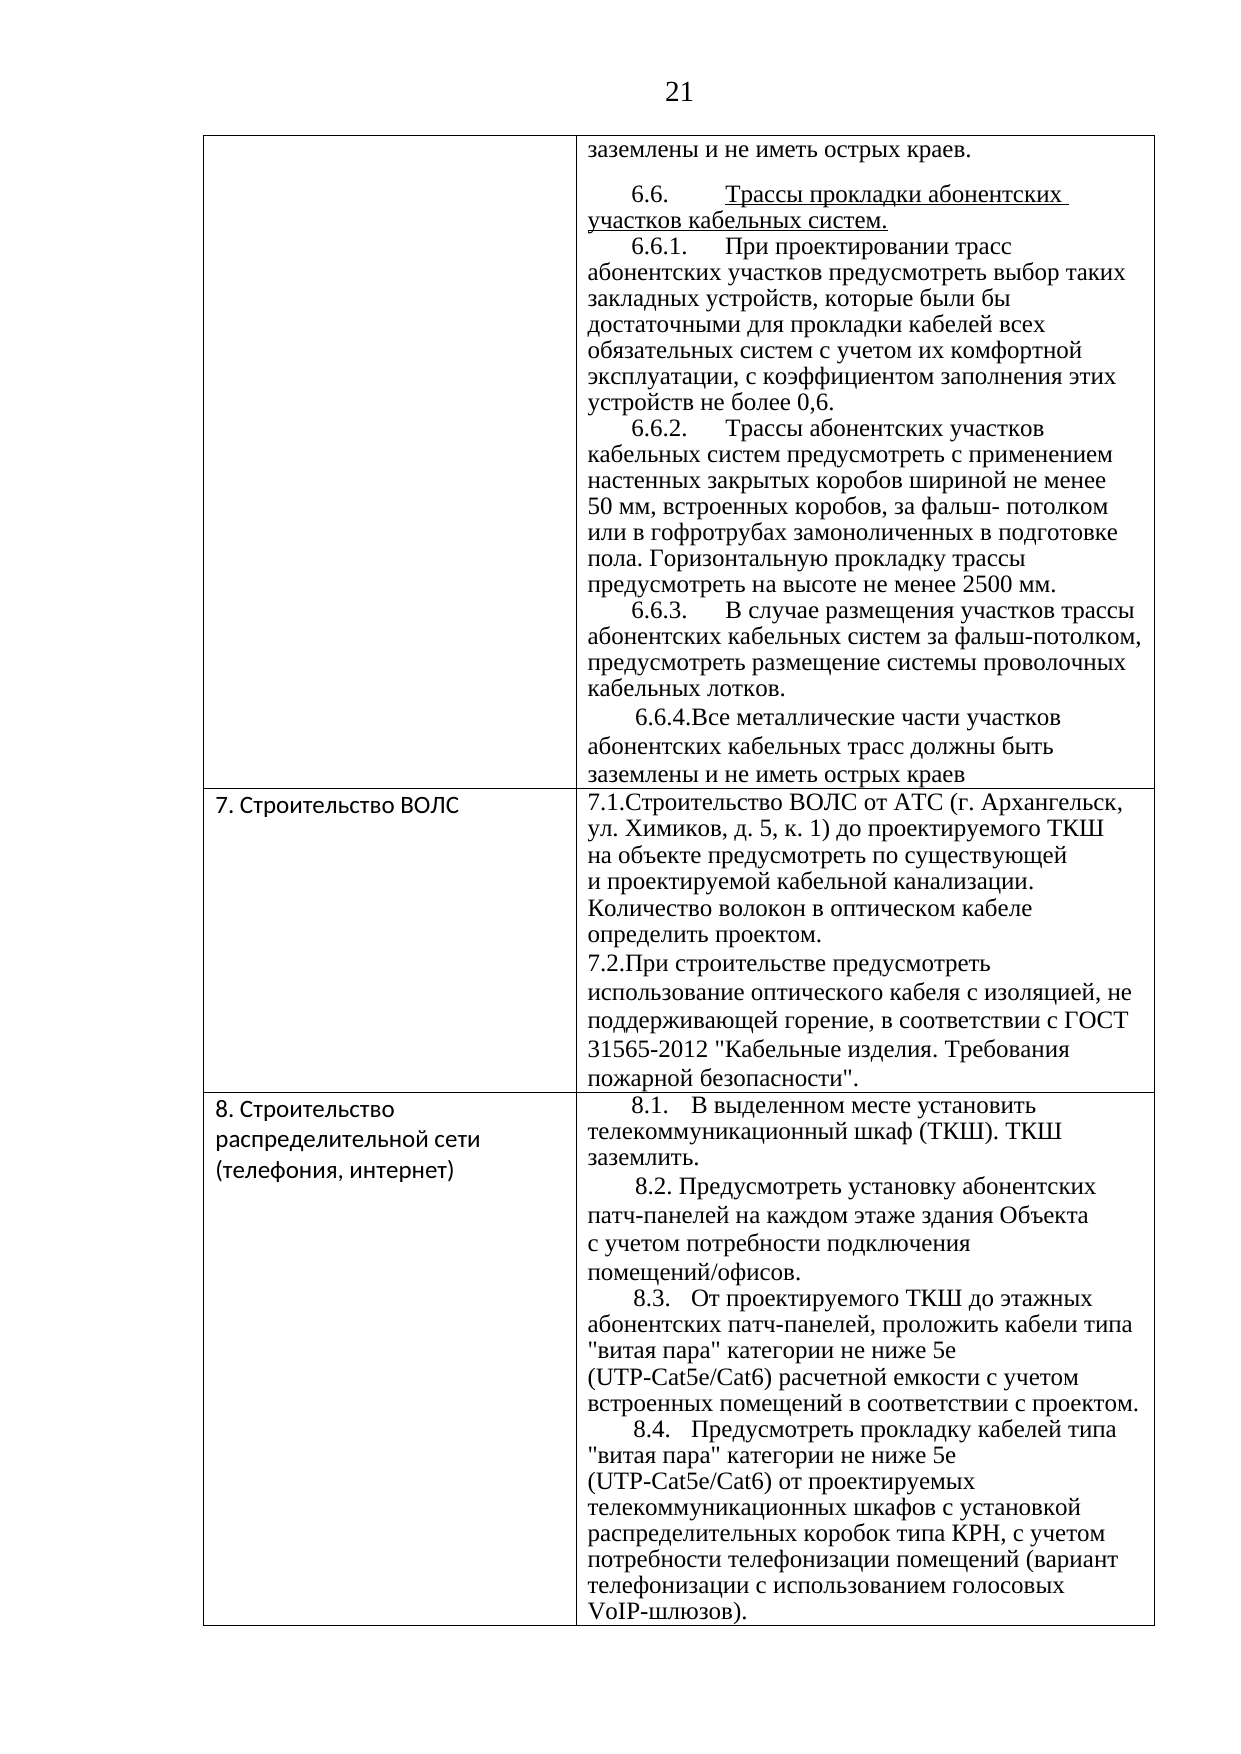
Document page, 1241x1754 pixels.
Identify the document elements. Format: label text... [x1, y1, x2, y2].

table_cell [577, 136, 1154, 788]
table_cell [577, 1093, 1154, 1624]
table_cell 7. Строительство ВОЛС [204, 789, 576, 1092]
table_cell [204, 1093, 576, 1624]
table_cell 7.1.Строительство ВОЛС от АТС (г. Архангельск, ул. Химиков, д. 5, к. 1) до проектируемого ТКШ на объекте предусмотреть по существующей и проектируемой кабельной канализации. Количество волокон в оптическом кабеле определить проектом. 7.2.При строительстве предусмотреть использование оптического кабеля с изоляцией, не поддерживающей горение, в соответствии с ГОСТ 31565-2012 "Кабельные изделия. Требования пожарной безопасности". [577, 789, 1154, 1092]
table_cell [204, 136, 576, 788]
